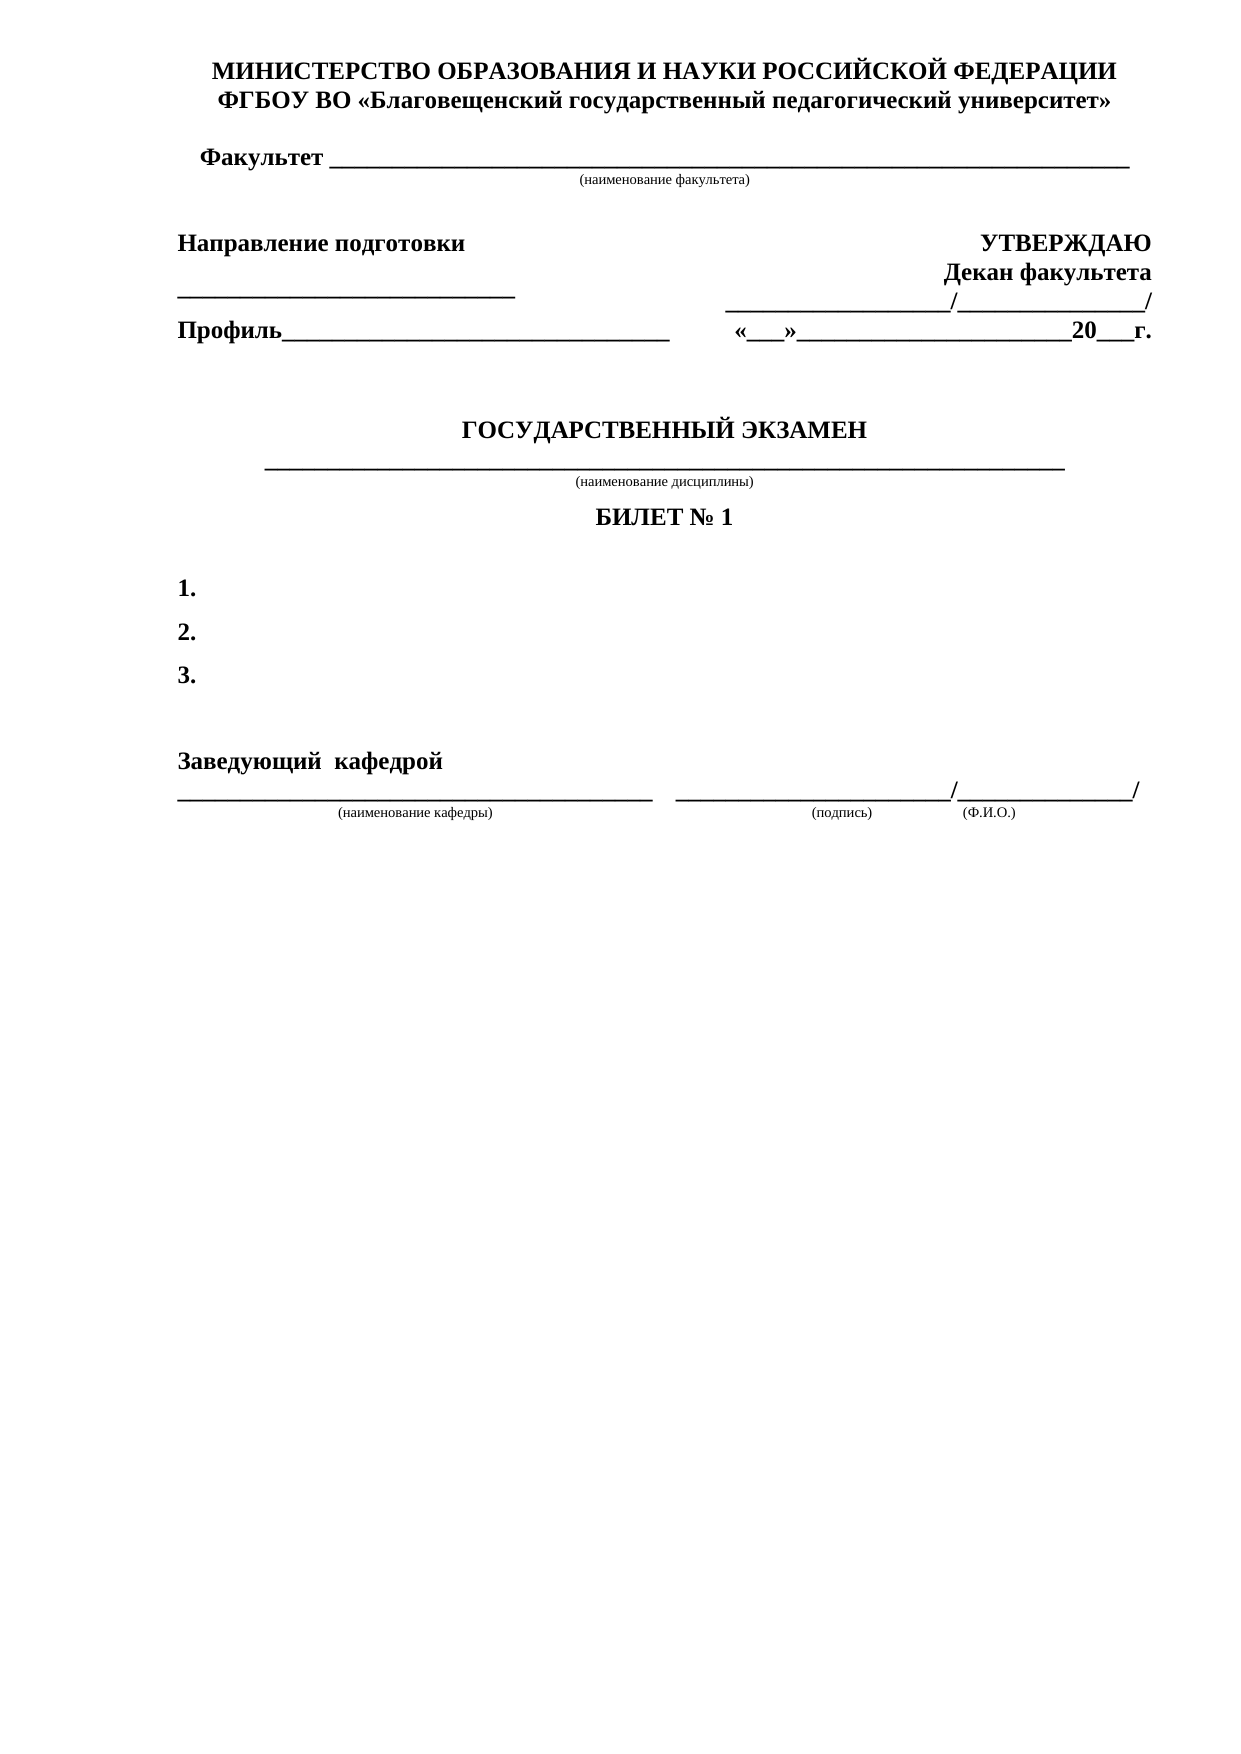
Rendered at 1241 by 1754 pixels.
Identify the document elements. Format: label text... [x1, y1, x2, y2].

table_header ______________________/______________/ (подпись) (Ф.И.О.) [664, 746, 1163, 832]
text 2. [177, 617, 1152, 645]
subtitle ФГБОУ ВО «Благовещенский государственный педагогический университет» [177, 85, 1152, 113]
table_header Заведующий кафедрой ______________________________________ (наименование кафедры) [166, 746, 664, 832]
text (наименование факультета) [177, 171, 1152, 200]
subtitle МИНИСТЕРСТВО ОБРАЗОВАНИЯ И НАУКИ РОССИЙСКОЙ ФЕДЕРАЦИИ [177, 56, 1152, 85]
text 1. [177, 573, 1152, 602]
text Факультет ________________________________________________________________ [177, 142, 1152, 171]
text ________________________________________________________________ [177, 444, 1152, 473]
table_header УТВЕРЖДАЮ Декан факультета __________________/_______________/ «___»______________________20___г. [709, 229, 1163, 387]
text БИЛЕТ № 1 [177, 502, 1152, 530]
text 3. [177, 660, 1152, 688]
text ГОСУДАРСТВЕННЫЙ ЭКЗАМЕН [177, 415, 1152, 444]
text (наименование дисциплины) [177, 473, 1152, 502]
table_header Направление подготовки ___________________________ Профиль_______________________________ [166, 229, 709, 387]
